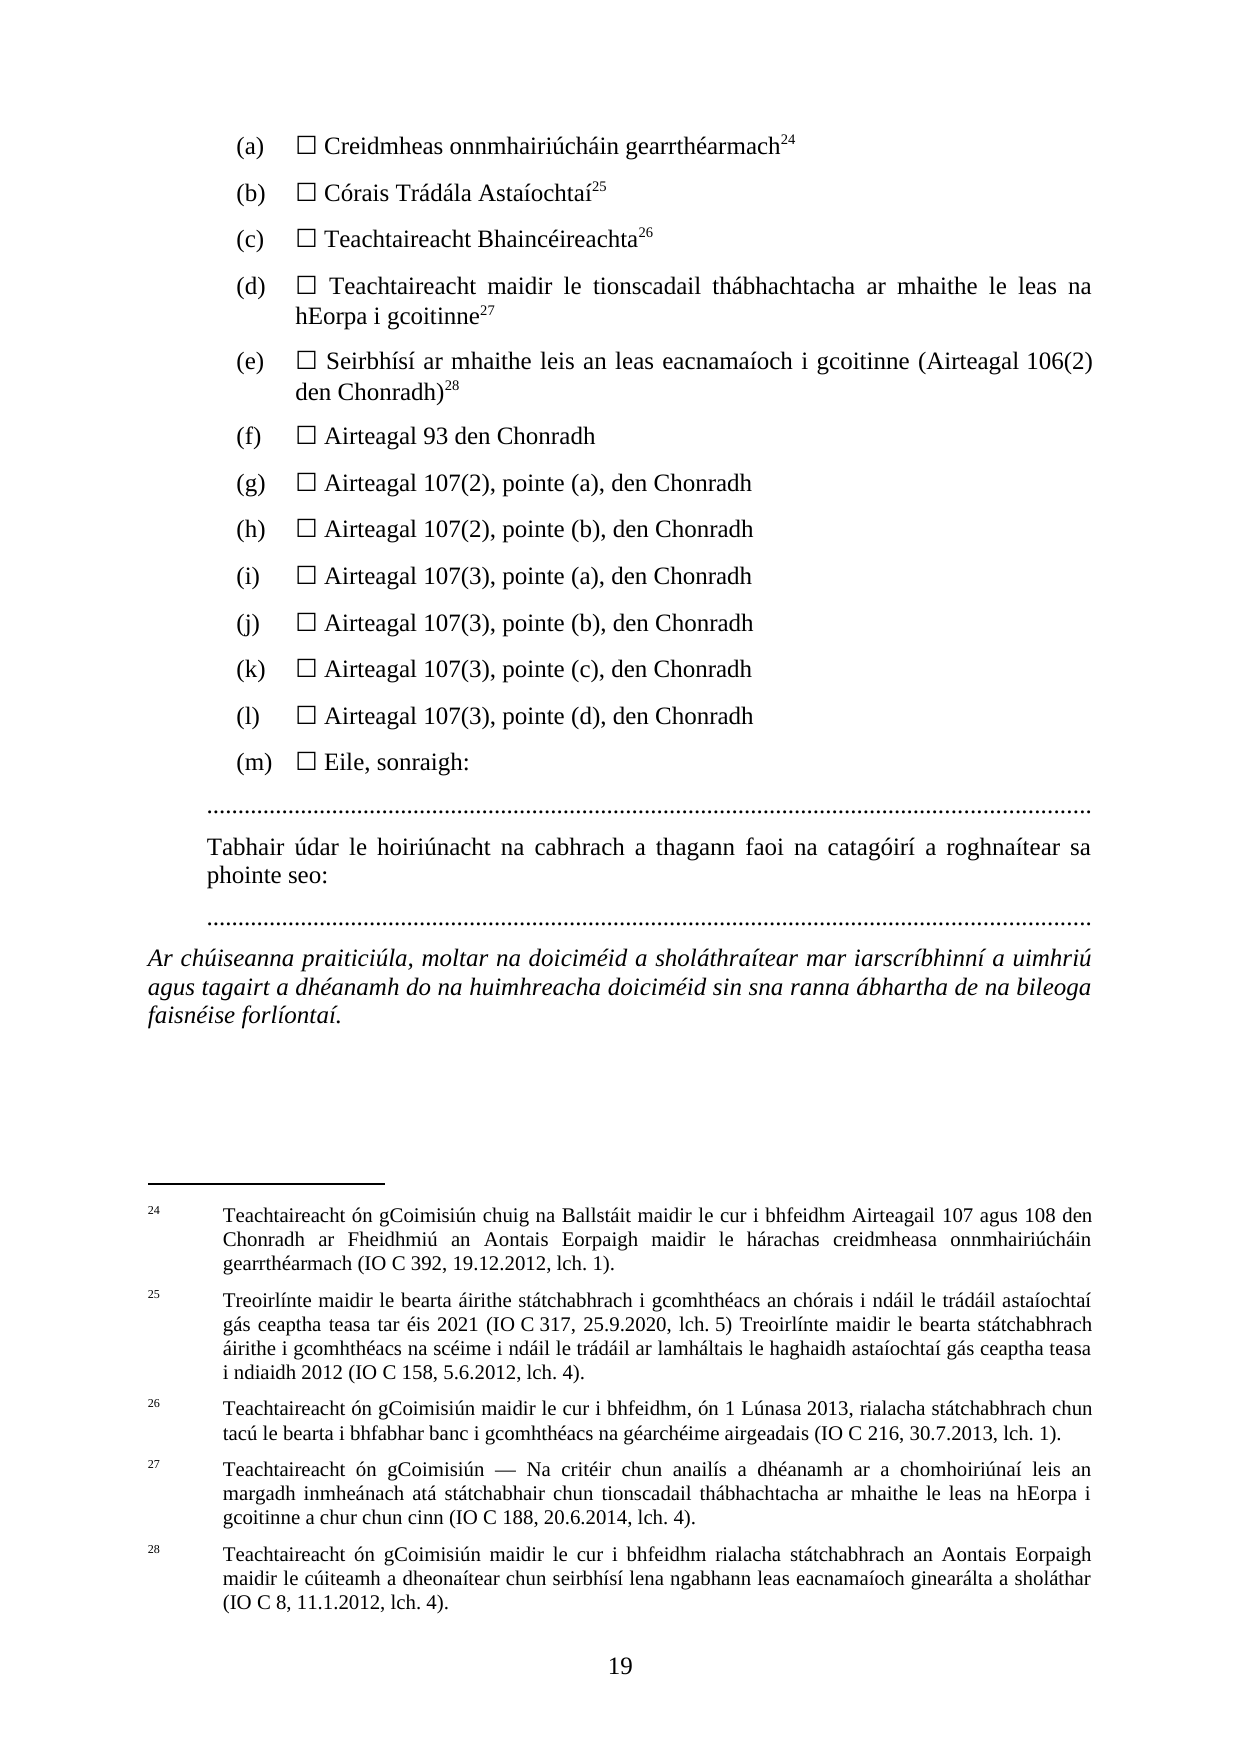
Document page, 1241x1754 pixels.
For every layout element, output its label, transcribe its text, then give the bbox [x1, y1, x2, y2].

text (c) Teachtaireacht Bhaincéireachta [236, 221, 1093, 255]
text (g) Airteagal 107(2), pointe (a), den Chonradh [236, 464, 1093, 498]
text Ar chúiseanna praiticiúla, moltar na doiciméid a sholáthraítear mar iarscríbhinní a uimhriú agus tagairt a dhéanamh do na huimhreacha doiciméid sin sna ranna ábhartha de na bileoga faisnéise forlíontaí. [148, 943, 1093, 1029]
text (b) Córais Trádála Astaíochtaí [236, 174, 1093, 208]
text (d) Teachtaireacht maidir le tionscadail thábhachtacha ar mhaithe le leas na hEorpa i gcoitinne [236, 267, 1093, 330]
text (k) Airteagal 107(3), pointe (c), den Chonradh [236, 651, 1093, 685]
text (i) Airteagal 107(3), pointe (a), den Chonradh [236, 558, 1093, 592]
text (h) Airteagal 107(2), pointe (b), den Chonradh [236, 511, 1093, 545]
text Tabhair údar le hoiriúnacht na cabhrach a thagann faoi na catagóirí a roghnaítear sa phointe seo: [207, 832, 1093, 889]
text (m) Eile, sonraigh: [236, 744, 1093, 778]
text (l) Airteagal 107(3), pointe (d), den Chonradh [236, 697, 1093, 731]
text (a) Creidmheas onnmhairiúcháin gearrthéarmach [236, 128, 1093, 162]
text (e) Seirbhísí ar mhaithe leis an leas eacnamaíoch i gcoitinne (Airteagal 106(2) den Chonradh) [236, 343, 1093, 405]
text (f) Airteagal 93 den Chonradh [236, 418, 1093, 452]
text (j) Airteagal 107(3), pointe (b), den Chonradh [236, 604, 1093, 638]
